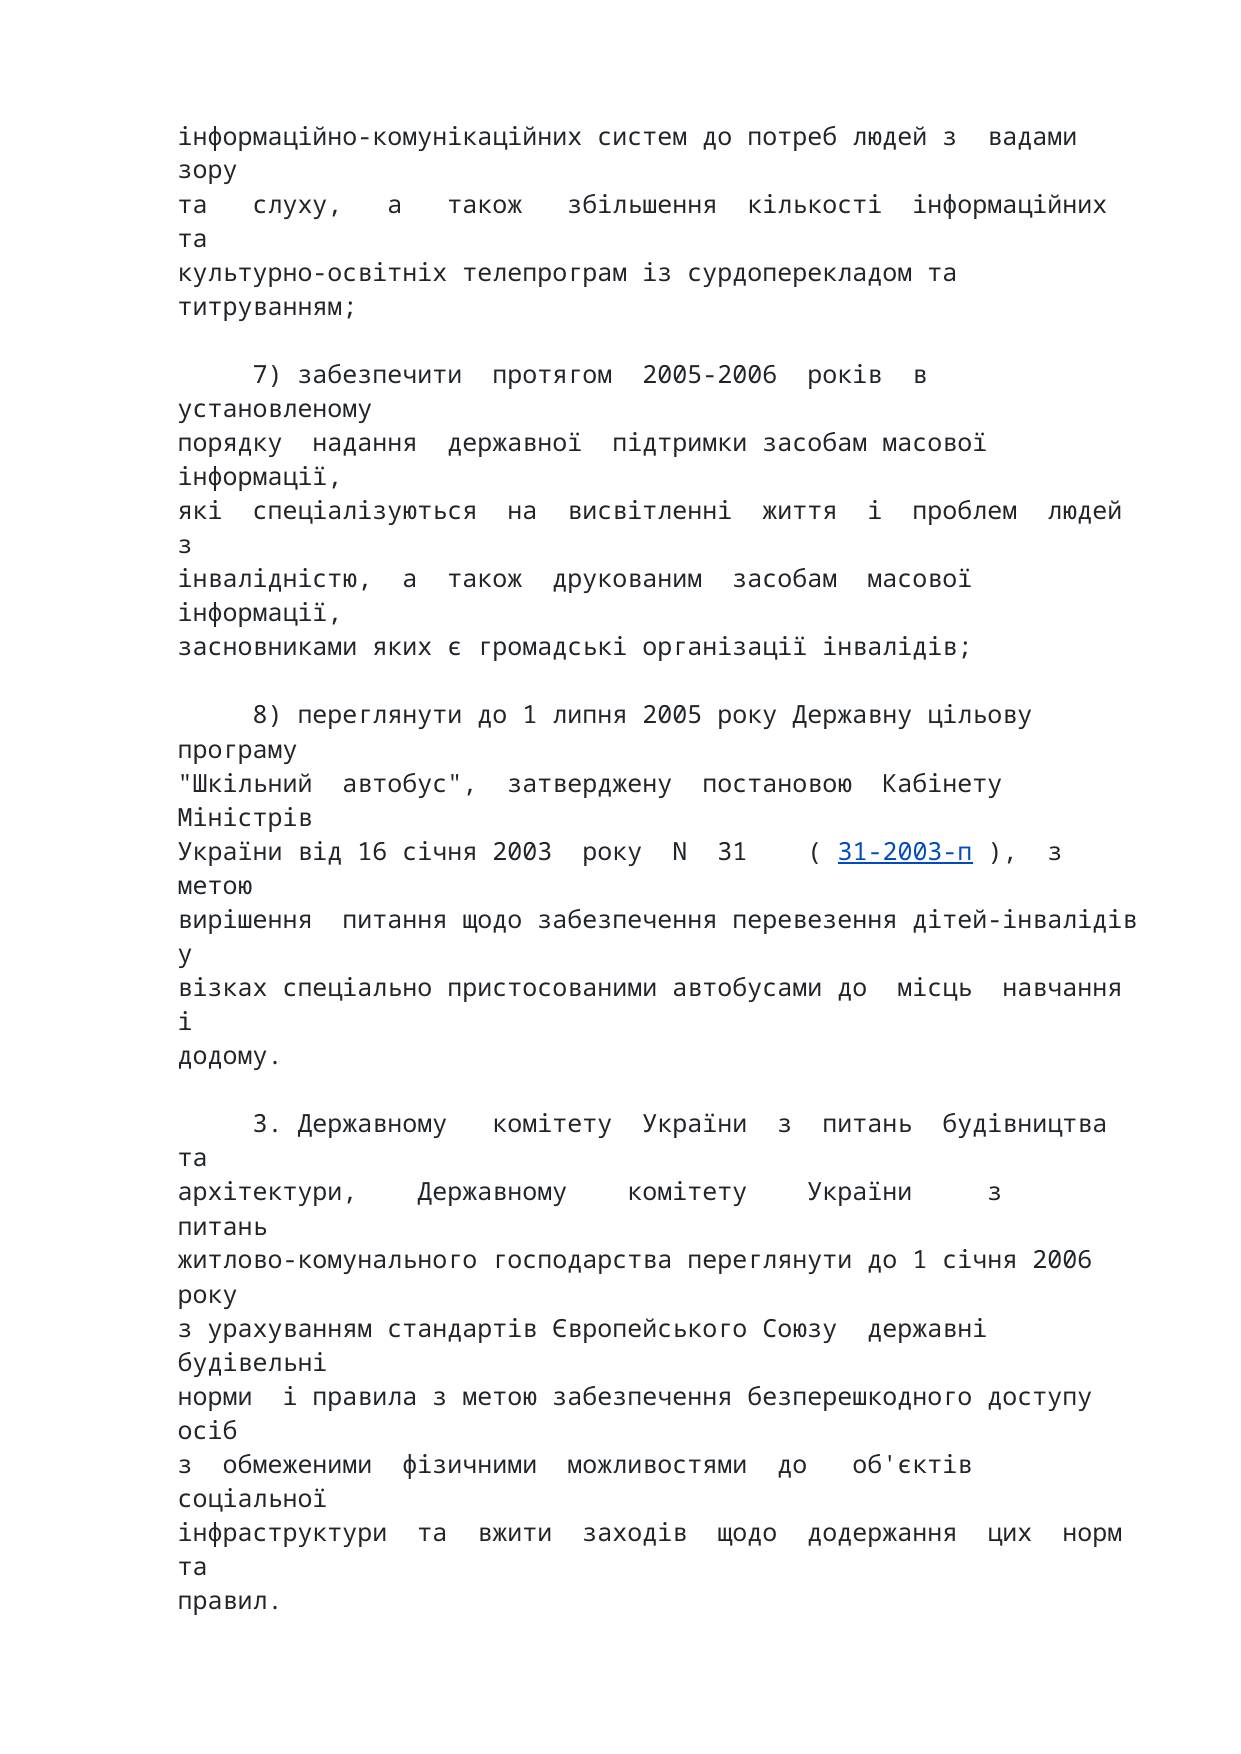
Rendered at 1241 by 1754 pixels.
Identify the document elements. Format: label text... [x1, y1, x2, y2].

text 3. Державному комітету України з питань будівництва та архітектури, Державному комітету України з питань житлово-комунального господарства переглянути до 1 січня 2006 року з урахуванням стандартів Європейського Союзу державні будівельні норми і правила з метою забезпечення безперешкодного доступу осіб з обмеженими фізичними можливостями до об'єктів соціальної інфраструктури та вжити заходів щодо додержання цих норм та правил. [177, 1106, 1152, 1617]
text 7) забезпечити протягом 2005-2006 років в установленому порядку надання державної підтримки засобам масової інформації, які спеціалізуються на висвітленні життя і проблем людей з інвалідністю, а також друкованим засобам масової інформації, засновниками яких є громадські організації інвалідів; [177, 357, 1152, 663]
text 8) переглянути до 1 липня 2005 року Державну цільову програму "Шкільний автобус", затверджену постановою Кабінету Міністрів України від 16 січня 2003 року N 31 ( 31-2003-п ), з метою вирішення питання щодо забезпечення перевезення дітей-інвалідів у візках спеціально пристосованими автобусами до місць навчання і додому. [177, 697, 1152, 1072]
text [177, 118, 1152, 322]
